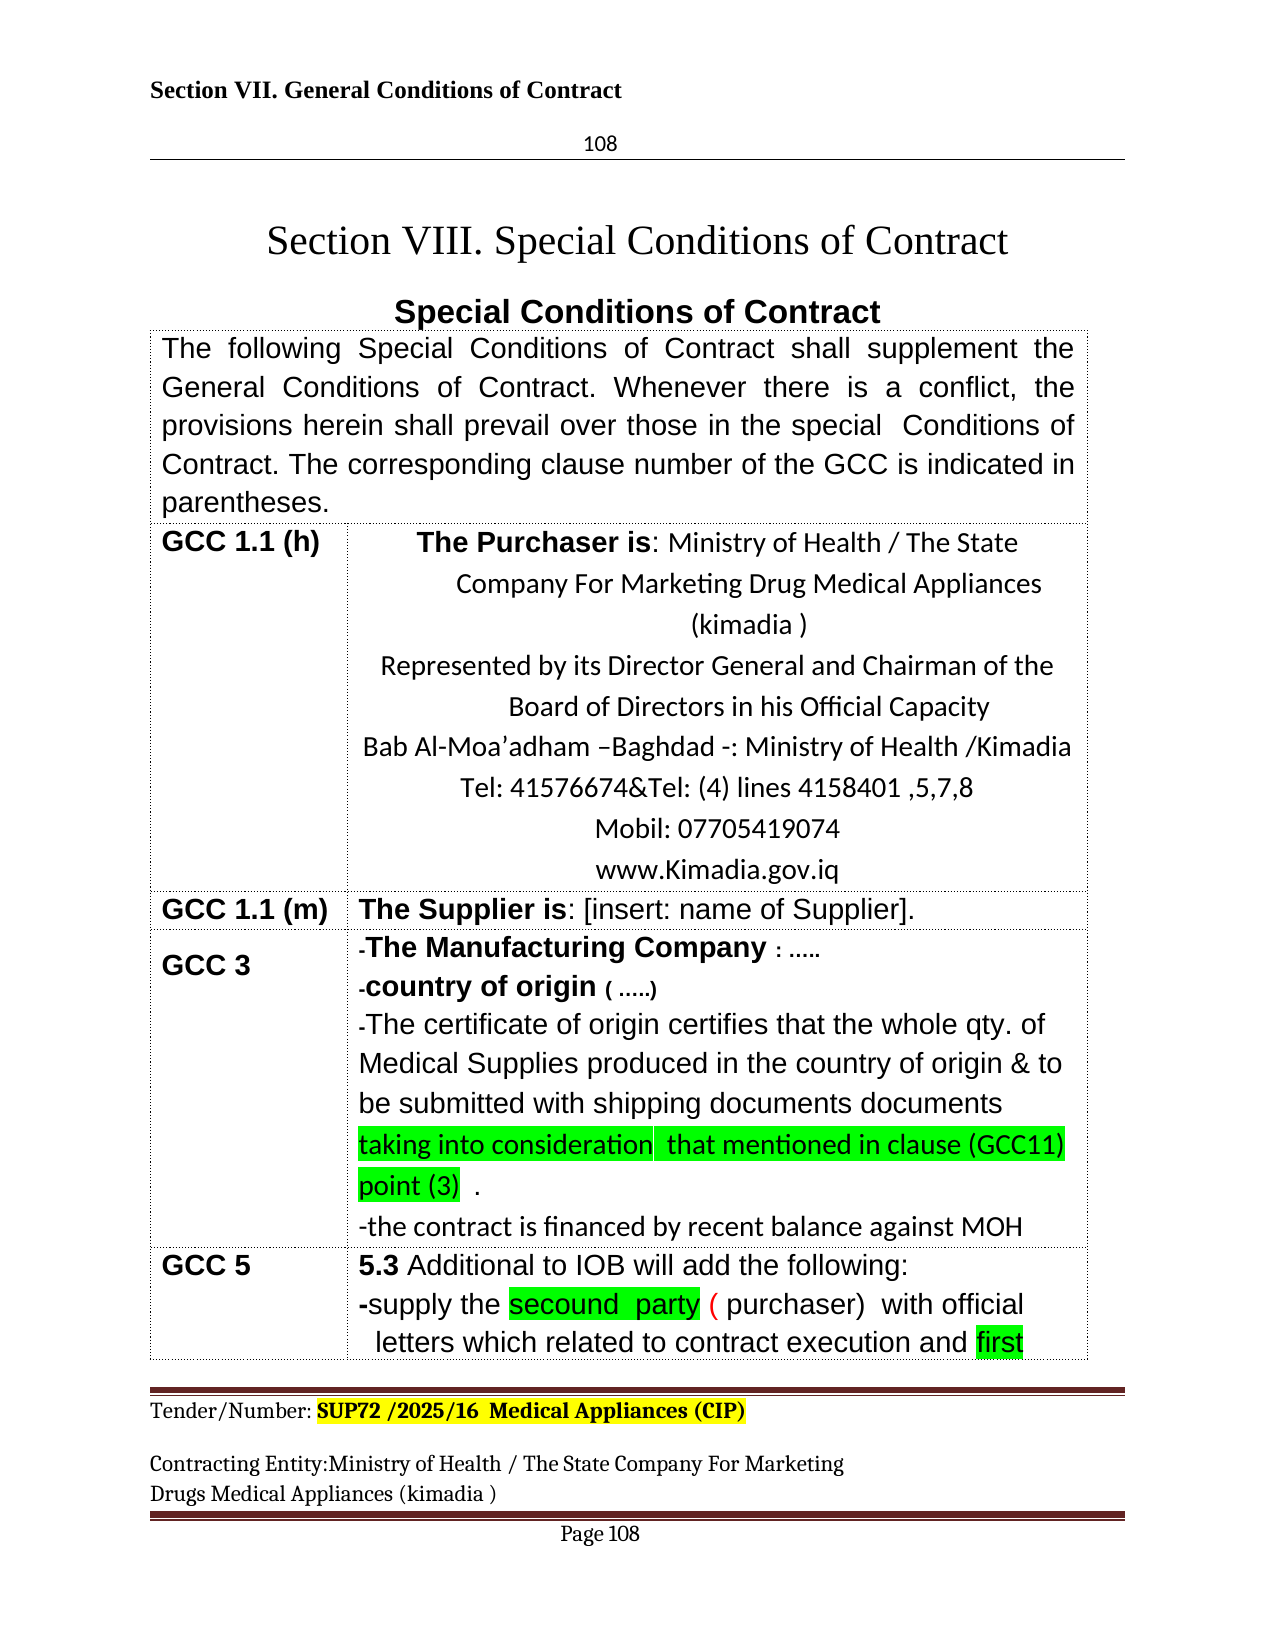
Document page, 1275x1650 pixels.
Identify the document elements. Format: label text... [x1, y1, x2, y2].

table_cell GCC 3 [150, 929, 347, 1247]
table_cell GCC 5 [150, 1247, 347, 1359]
text Section VIII. Special Conditions of Contract [150, 215, 1125, 263]
table_cell GCC 1.1 (h) [150, 523, 347, 891]
table_cell The Purchaser is: Ministry of Health / The State Company For Marketing Drug Medical Appliances (kimadia ) Represented by its Director General and Chairman of the Board of Directors in his Official Capacity Bab Al-Moa’adham –Baghdad -: Ministry of Health /Kimadia Tel: 41576674&Tel: (4) lines 4158401 ,5,7,8 Mobil: 07705419074 www.Kimadia.gov.iq [347, 523, 1088, 891]
text Special Conditions of Contract [150, 292, 1125, 330]
table_cell GCC 1.1 (m) [150, 891, 347, 929]
table_cell -The Manufacturing Company : ….. -country of origin ( …..) -The certificate of origin certifies that the whole qty. of Medical Supplies produced in the country of origin & to be submitted with shipping documents documents taking into consideration that mentioned in clause (GCC11) point (3) . -the contract is financed by recent balance against MOH [347, 929, 1088, 1247]
table_cell The Supplier is: [insert: name of Supplier]. [347, 891, 1088, 929]
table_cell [347, 1247, 1088, 1359]
table_header The following Special Conditions of Contract shall supplement the General Conditions of Contract. Whenever there is a conflict, the provisions herein shall prevail over those in the special Conditions of Contract. The corresponding clause number of the GCC is indicated in parentheses. [150, 330, 1088, 523]
